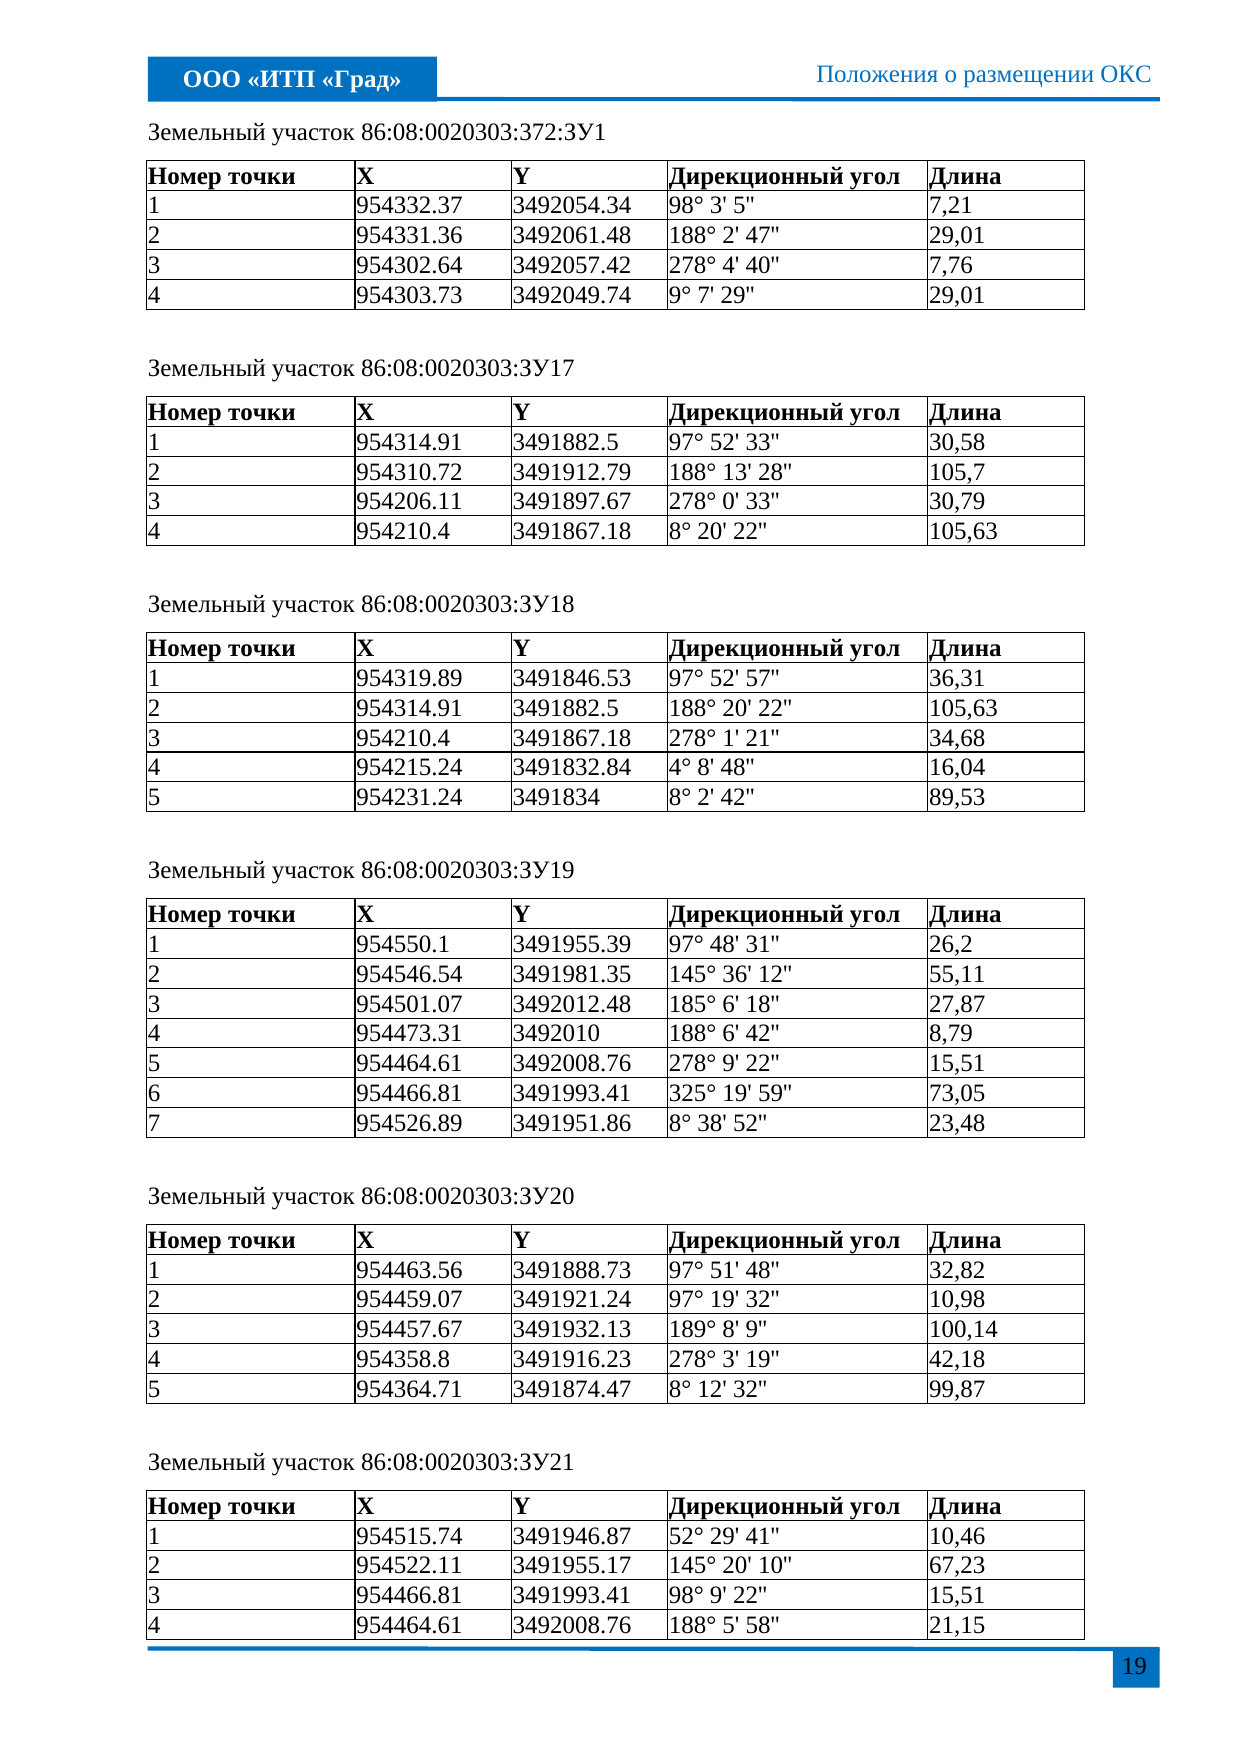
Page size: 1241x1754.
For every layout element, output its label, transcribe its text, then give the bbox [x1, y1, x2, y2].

table_header Y [512, 161, 667, 189]
table_cell 99,87 [928, 1374, 1084, 1403]
table_cell 4 [147, 280, 354, 309]
table_header Y [512, 397, 667, 426]
table_cell 145° 20' 10'' [668, 1551, 927, 1579]
table_header X [356, 397, 511, 426]
table_cell 3492054.34 [512, 191, 667, 219]
table_cell 954314.91 [356, 693, 511, 722]
table_cell 188° 13' 28'' [668, 457, 927, 485]
table_cell 2 [147, 1551, 354, 1579]
table_cell 278° 9' 22'' [668, 1048, 927, 1077]
table_cell 954463.56 [356, 1255, 511, 1283]
table_cell 29,01 [928, 280, 1084, 309]
table_cell 278° 3' 19'' [668, 1344, 927, 1373]
table_cell 188° 6' 42'' [668, 1019, 927, 1047]
table_cell 97° 48' 31'' [668, 929, 927, 958]
table_cell 954473.31 [356, 1019, 511, 1047]
table_header Y [512, 1491, 667, 1520]
table_header Номер точки [147, 1491, 354, 1520]
table_header Y [512, 1225, 667, 1254]
table_cell 3491834 [512, 782, 667, 811]
table_cell 3491946.87 [512, 1521, 667, 1549]
table_header Дирекционный угол [668, 397, 927, 426]
table_header X [356, 899, 511, 928]
text Земельный участок 86:08:0020303:ЗУ21 [148, 1447, 1152, 1476]
table_cell 15,51 [928, 1580, 1084, 1609]
table_cell 325° 19' 59'' [668, 1078, 927, 1107]
table_header X [356, 1225, 511, 1254]
table_cell 4 [147, 516, 354, 545]
table_header X [356, 633, 511, 662]
table_cell 954215.24 [356, 753, 511, 781]
table_cell 4 [147, 753, 354, 781]
text Земельный участок 86:08:0020303:372:ЗУ1 [148, 117, 1152, 145]
table_cell 3 [147, 723, 354, 751]
table_cell 954550.1 [356, 929, 511, 958]
table_cell 7 [147, 1108, 354, 1137]
table_cell 32,82 [928, 1255, 1084, 1283]
table_header Длина [928, 1491, 1084, 1520]
table_cell 3491832.84 [512, 753, 667, 781]
table_cell 278° 4' 40'' [668, 250, 927, 279]
table_header Длина [928, 633, 1084, 662]
table_cell 954457.67 [356, 1314, 511, 1343]
table_cell 954303.73 [356, 280, 511, 309]
table_cell 3491932.13 [512, 1314, 667, 1343]
table_cell 1 [147, 663, 354, 692]
text Земельный участок 86:08:0020303:ЗУ17 [148, 353, 1152, 382]
table_cell 55,11 [928, 959, 1084, 988]
table_cell 3491867.18 [512, 516, 667, 545]
table_cell 954459.07 [356, 1285, 511, 1313]
table_cell 7,76 [928, 250, 1084, 279]
table_cell 3491846.53 [512, 663, 667, 692]
table_cell 100,14 [928, 1314, 1084, 1343]
table_cell 73,05 [928, 1078, 1084, 1107]
table_cell 954206.11 [356, 486, 511, 515]
text Земельный участок 86:08:0020303:ЗУ19 [148, 855, 1152, 884]
table_cell 954526.89 [356, 1108, 511, 1137]
table_cell 52° 29' 41'' [668, 1521, 927, 1549]
table_cell 3491993.41 [512, 1580, 667, 1609]
table_header Номер точки [147, 161, 354, 189]
table_cell 954466.81 [356, 1078, 511, 1107]
table_cell 1 [147, 929, 354, 958]
table_cell 105,63 [928, 516, 1084, 545]
table_cell 30,79 [928, 486, 1084, 515]
table_cell 3492012.48 [512, 989, 667, 1017]
table_cell 3491912.79 [512, 457, 667, 485]
table_cell 188° 2' 47'' [668, 220, 927, 249]
table_cell 3491882.5 [512, 427, 667, 456]
table_cell 278° 0' 33'' [668, 486, 927, 515]
table_cell 3491867.18 [512, 723, 667, 751]
table_cell 3491897.67 [512, 486, 667, 515]
table_cell 6 [147, 1078, 354, 1107]
table_cell 89,53 [928, 782, 1084, 811]
text Земельный участок 86:08:0020303:ЗУ20 [148, 1181, 1152, 1209]
table_cell 97° 51' 48'' [668, 1255, 927, 1283]
table_cell 954319.89 [356, 663, 511, 692]
table_cell 7,21 [928, 191, 1084, 219]
table_cell 34,68 [928, 723, 1084, 751]
table_cell 3491874.47 [512, 1374, 667, 1403]
table_cell 67,23 [928, 1551, 1084, 1579]
table_cell 8° 12' 32'' [668, 1374, 927, 1403]
table_cell 954364.71 [356, 1374, 511, 1403]
table_cell 4° 8' 48'' [668, 753, 927, 781]
table_header Длина [928, 397, 1084, 426]
table_cell 3491882.5 [512, 693, 667, 722]
table_cell 954515.74 [356, 1521, 511, 1549]
table_cell 278° 1' 21'' [668, 723, 927, 751]
table_cell 3491993.41 [512, 1078, 667, 1107]
table_cell 185° 6' 18'' [668, 989, 927, 1017]
table_cell 9° 7' 29'' [668, 280, 927, 309]
table_header Дирекционный угол [668, 1225, 927, 1254]
table_cell 21,15 [928, 1610, 1084, 1639]
table_cell 2 [147, 693, 354, 722]
text Земельный участок 86:08:0020303:ЗУ18 [148, 589, 1152, 618]
table_cell 954210.4 [356, 723, 511, 751]
table_cell 23,48 [928, 1108, 1084, 1137]
table_cell 3491951.86 [512, 1108, 667, 1137]
table_cell 188° 5' 58'' [668, 1610, 927, 1639]
table_cell 188° 20' 22'' [668, 693, 927, 722]
table_cell 954231.24 [356, 782, 511, 811]
table_cell 3491916.23 [512, 1344, 667, 1373]
table_cell 1 [147, 1521, 354, 1549]
table_cell 3492049.74 [512, 280, 667, 309]
table_cell 954331.36 [356, 220, 511, 249]
table_cell 954358.8 [356, 1344, 511, 1373]
table_cell 16,04 [928, 753, 1084, 781]
table_cell 36,31 [928, 663, 1084, 692]
table_cell 4 [147, 1610, 354, 1639]
table_cell 954302.64 [356, 250, 511, 279]
table_cell 3 [147, 1314, 354, 1343]
table_cell 5 [147, 1048, 354, 1077]
table_cell 954464.61 [356, 1610, 511, 1639]
table_cell 954522.11 [356, 1551, 511, 1579]
table_cell 97° 52' 33'' [668, 427, 927, 456]
table_cell 97° 19' 32'' [668, 1285, 927, 1313]
table_cell 97° 52' 57'' [668, 663, 927, 692]
table_cell 145° 36' 12'' [668, 959, 927, 988]
table_cell 3 [147, 250, 354, 279]
table_cell 954210.4 [356, 516, 511, 545]
table_cell 8° 20' 22'' [668, 516, 927, 545]
table_cell 954332.37 [356, 191, 511, 219]
table_cell 2 [147, 457, 354, 485]
table_cell 10,98 [928, 1285, 1084, 1313]
table_cell 2 [147, 959, 354, 988]
table_cell 98° 9' 22'' [668, 1580, 927, 1609]
table_cell 3492010 [512, 1019, 667, 1047]
table_header Y [512, 633, 667, 662]
table_header X [356, 161, 511, 189]
table_cell 1 [147, 191, 354, 219]
table_header Дирекционный угол [668, 899, 927, 928]
table_header Номер точки [147, 1225, 354, 1254]
table_cell 954464.61 [356, 1048, 511, 1077]
table_cell 4 [147, 1344, 354, 1373]
table_cell 3491888.73 [512, 1255, 667, 1283]
table_cell 27,87 [928, 989, 1084, 1017]
table_header Длина [928, 1225, 1084, 1254]
table_cell 954501.07 [356, 989, 511, 1017]
table_cell 3492008.76 [512, 1048, 667, 1077]
table_header Номер точки [147, 633, 354, 662]
table_cell 105,7 [928, 457, 1084, 485]
table_cell 2 [147, 1285, 354, 1313]
table_header Y [512, 899, 667, 928]
table_cell 30,58 [928, 427, 1084, 456]
table_cell 3492057.42 [512, 250, 667, 279]
table_cell 98° 3' 5'' [668, 191, 927, 219]
table_cell 3491955.39 [512, 929, 667, 958]
table_cell 3491921.24 [512, 1285, 667, 1313]
table_header Дирекционный угол [668, 633, 927, 662]
table_cell 1 [147, 1255, 354, 1283]
table_cell 954466.81 [356, 1580, 511, 1609]
table_cell 8,79 [928, 1019, 1084, 1047]
table_cell 1 [147, 427, 354, 456]
table_header X [356, 1491, 511, 1520]
table_cell 4 [147, 1019, 354, 1047]
table_cell 5 [147, 1374, 354, 1403]
table_cell 3 [147, 1580, 354, 1609]
table_cell 10,46 [928, 1521, 1084, 1549]
table_cell 3 [147, 989, 354, 1017]
table_cell 29,01 [928, 220, 1084, 249]
table_cell 954546.54 [356, 959, 511, 988]
table_cell 189° 8' 9'' [668, 1314, 927, 1343]
table_cell 3 [147, 486, 354, 515]
table_header Номер точки [147, 899, 354, 928]
table_cell 42,18 [928, 1344, 1084, 1373]
table_header Дирекционный угол [668, 161, 927, 189]
table_header Дирекционный угол [668, 1491, 927, 1520]
table_cell 26,2 [928, 929, 1084, 958]
table_cell 105,63 [928, 693, 1084, 722]
table_header Длина [928, 161, 1084, 189]
table_cell 3491981.35 [512, 959, 667, 988]
table_header Номер точки [147, 397, 354, 426]
table_cell 3491955.17 [512, 1551, 667, 1579]
table_cell 3492008.76 [512, 1610, 667, 1639]
table_header Длина [928, 899, 1084, 928]
table_cell 954314.91 [356, 427, 511, 456]
table_cell 15,51 [928, 1048, 1084, 1077]
table_cell 2 [147, 220, 354, 249]
table_cell 954310.72 [356, 457, 511, 485]
table_cell 8° 2' 42'' [668, 782, 927, 811]
table_cell 8° 38' 52'' [668, 1108, 927, 1137]
table_cell 5 [147, 782, 354, 811]
table_cell 3492061.48 [512, 220, 667, 249]
